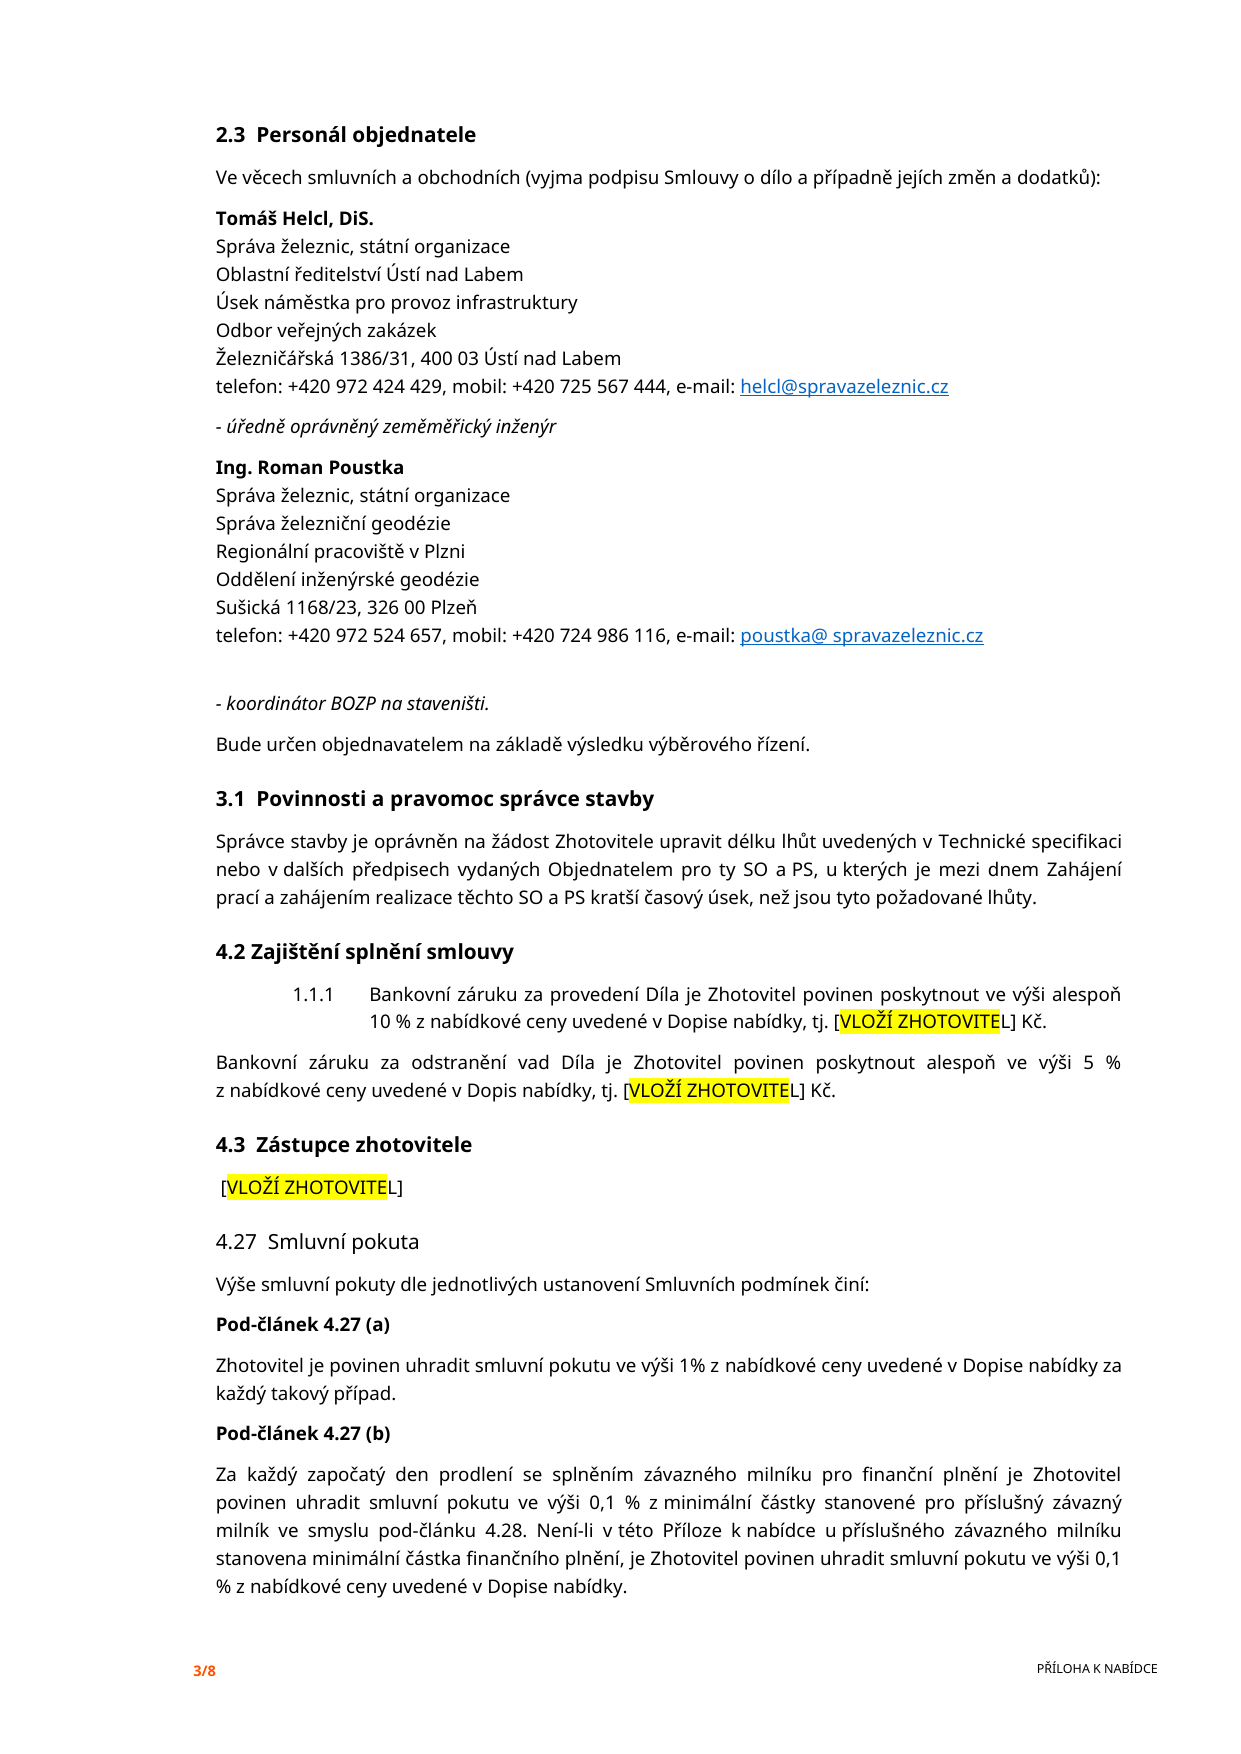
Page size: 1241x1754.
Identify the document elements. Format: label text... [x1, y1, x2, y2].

text Bude určen objednavatelem na základě výsledku výběrového řízení. [216, 731, 1122, 757]
text 4.3 Zástupce zhotovitele [216, 1130, 1122, 1159]
text Úsek náměstka pro provoz infrastruktury [216, 289, 1122, 314]
text - koordinátor BOZP na staveništi. [216, 691, 1122, 716]
text Bankovní záruku za odstranění vad Díla je Zhotovitel povinen poskytnout alespoň ve výši 5 % z nabídkové ceny uvedené v Dopis nabídky, tj. [VLOŽÍ ZHOTOVITEL] Kč. [216, 1049, 1122, 1103]
text 4.27 Smluvní pokuta [216, 1227, 1122, 1256]
text Bankovní záruku za provedení Díla je Zhotovitel povinen poskytnout ve výši alespoň 10 % z nabídkové ceny uvedené v Dopise nabídky, tj. [VLOŽÍ ZHOTOVITEL] Kč. [292, 981, 1122, 1034]
text telefon: +420 972 424 429, mobil: +420 725 567 444, e-mail: helcl@spravazeleznic.cz [216, 373, 1122, 398]
text Odbor veřejných zakázek [216, 317, 1122, 342]
text - úředně oprávněný zeměměřický inženýr [216, 413, 1122, 439]
text Železničářská 1386/31, 400 03 Ústí nad Labem [216, 345, 1122, 371]
text Ing. Roman Poustka [216, 454, 1122, 479]
text Za každý započatý den prodlení se splněním závazného milníku pro finanční plnění je Zhotovitel povinen uhradit smluvní pokutu ve výši 0,1 % z minimální částky stanovené pro příslušný závazný milník ve smyslu pod-článku 4.28. Není-li v této Příloze k nabídce u příslušného závazného milníku stanovena minimální částka finančního plnění, je Zhotovitel povinen uhradit smluvní pokutu ve výši 0,1 % z nabídkové ceny uvedené v Dopise nabídky. [216, 1461, 1122, 1599]
text 2.3 Personál objednatele [216, 121, 1122, 149]
text telefon: +420 972 524 657, mobil: +420 724 986 116, e-mail: poustka@ spravazeleznic.cz [216, 622, 1122, 648]
text [VLOŽÍ ZHOTOVITEL] [387, 1174, 1122, 1200]
text Správa železniční geodézie [216, 510, 1122, 536]
text 4.2 Zajištění splnění smlouvy [216, 937, 1122, 966]
text Ve věcech smluvních a obchodních (vyjma podpisu Smlouvy o dílo a případně jejích změn a dodatků): [216, 164, 1122, 190]
text Regionální pracoviště v Plzni [216, 538, 1122, 564]
text 3.1 Povinnosti a pravomoc správce stavby [216, 784, 1122, 813]
text Správa železnic, státní organizace [216, 482, 1122, 508]
text Správa železnic, státní organizace [216, 233, 1122, 258]
text Tomáš Helcl, DiS. [216, 205, 1122, 230]
text Oddělení inženýrské geodézie [216, 566, 1122, 592]
text Zhotovitel je povinen uhradit smluvní pokutu ve výši 1% z nabídkové ceny uvedené v Dopise nabídky za každý takový případ. [216, 1352, 1122, 1406]
text Oblastní ředitelství Ústí nad Labem [216, 261, 1122, 286]
text Výše smluvní pokuty dle jednotlivých ustanovení Smluvních podmínek činí: [216, 1271, 1122, 1296]
text Pod-článek 4.27 (a) [216, 1311, 1122, 1337]
text Správce stavby je oprávněn na žádost Zhotovitele upravit délku lhůt uvedených v Technické specifikaci nebo v dalších předpisech vydaných Objednatelem pro ty SO a PS, u kterých je mezi dnem Zahájení prací a zahájením realizace těchto SO a PS kratší časový úsek, než jsou tyto požadované lhůty. [216, 828, 1122, 909]
text Pod-článek 4.27 (b) [216, 1421, 1122, 1446]
text Sušická 1168/23, 326 00 Plzeň [216, 594, 1122, 620]
